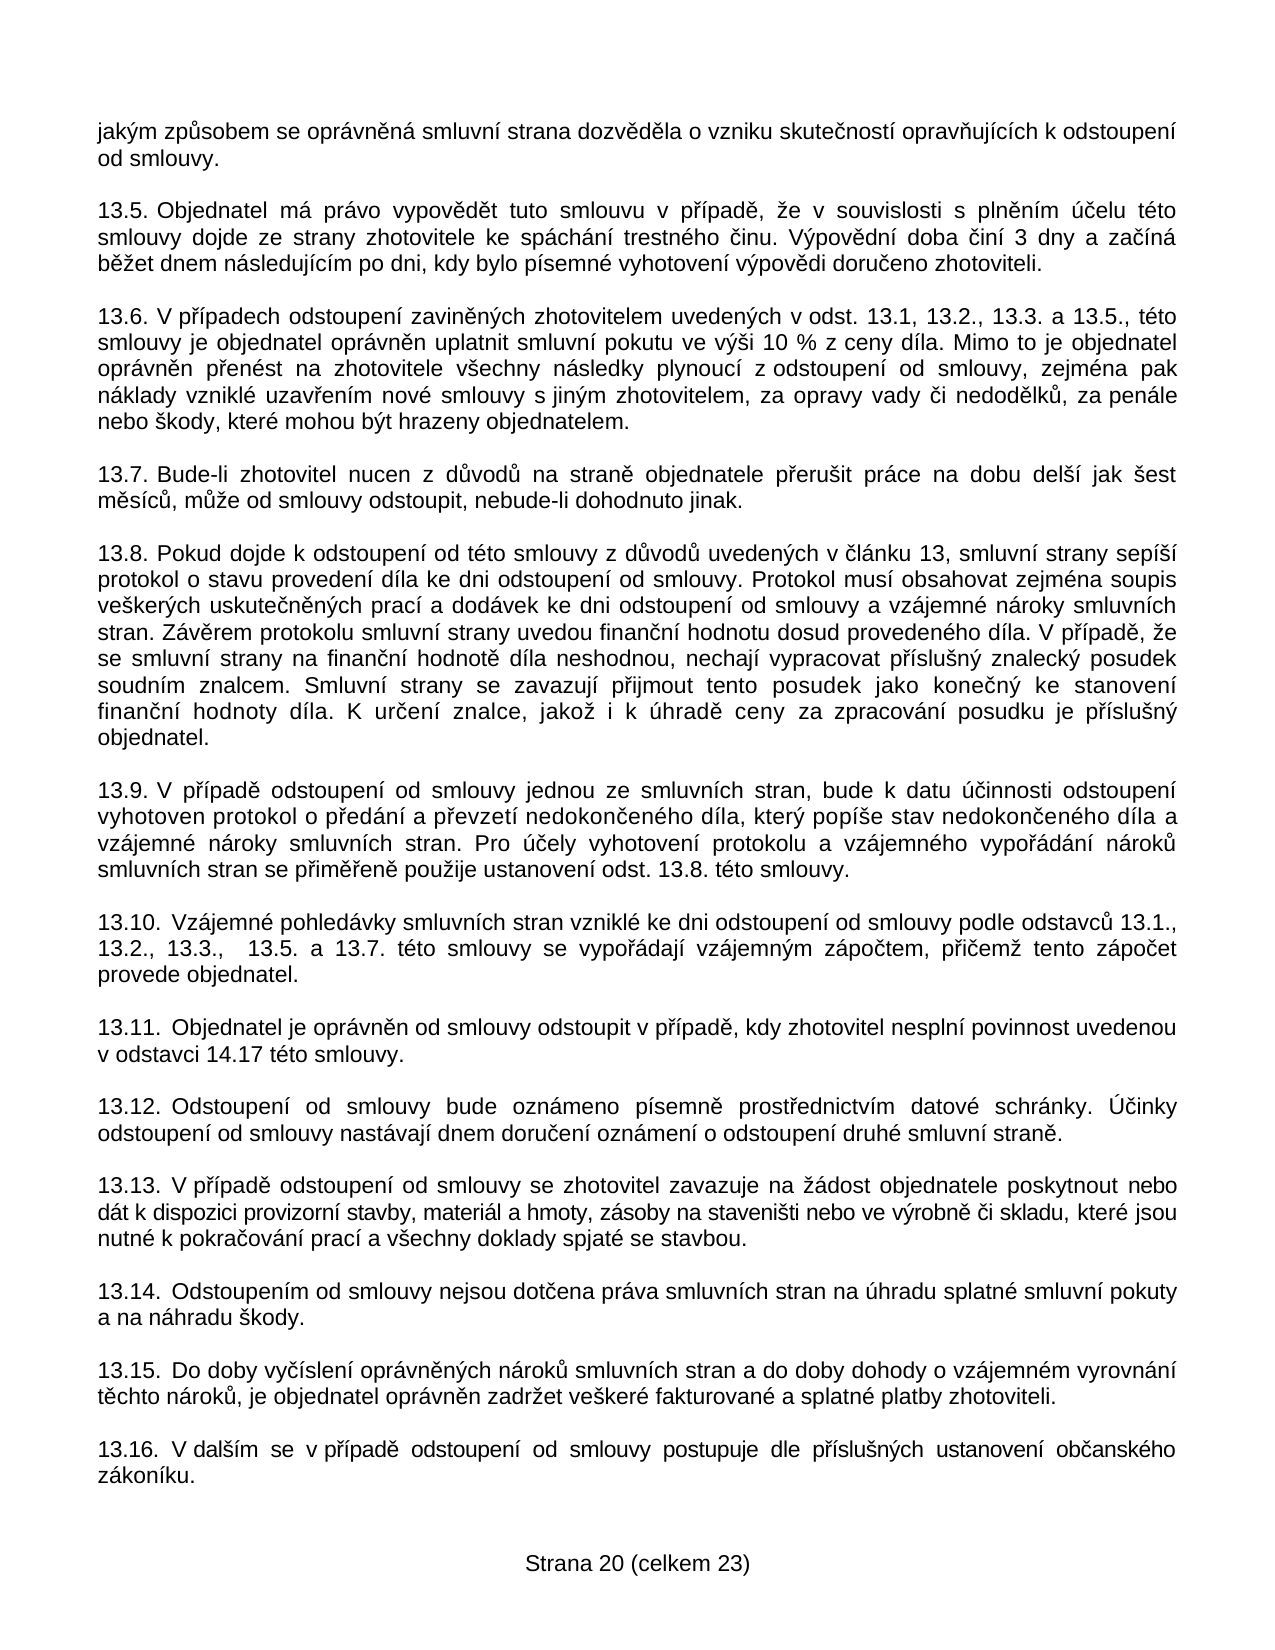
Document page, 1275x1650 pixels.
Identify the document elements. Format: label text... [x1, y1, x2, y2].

list V případech odstoupení zaviněných zhotovitelem uvedených v odst. 13.1, 13.2., 13.3. a 13.5., této smlouvy je objednatel oprávněn uplatnit smluvní pokutu ve výši 10 % z ceny díla. Mimo to je objednatel oprávněn přenést na zhotovitele všechny následky plynoucí z odstoupení od smlouvy, zejména pak náklady vzniklé uzavřením nové smlouvy s jiným zhotovitelem, za opravy vady či nedodělků, za penále nebo škody, které mohou být hrazeny objednatelem. [97, 303, 1177, 434]
list Vzájemné pohledávky smluvních stran vzniklé ke dni odstoupení od smlouvy podle odstavců 13.1., 13.2., 13.3., 13.5. a 13.7. této smlouvy se vypořádají vzájemným zápočtem, přičemž tento zápočet provede objednatel. [97, 909, 1177, 988]
list Odstoupením od smlouvy nejsou dotčena práva smluvních stran na úhradu splatné smluvní pokuty a na náhradu škody. [97, 1278, 1177, 1330]
list V dalším se v případě odstoupení od smlouvy postupuje dle příslušných ustanovení občanského zákoníku. [97, 1436, 1177, 1488]
list V případě odstoupení od smlouvy se zhotovitel zavazuje na žádost objednatele poskytnout nebo dát k dispozici provizorní stavby, materiál a hmoty, zásoby na staveništi nebo ve výrobně či skladu, které jsou nutné k pokračování prací a všechny doklady spjaté se stavbou. [97, 1172, 1177, 1251]
list Pokud dojde k odstoupení od této smlouvy z důvodů uvedených v článku 13, smluvní strany sepíší protokol o stavu provedení díla ke dni odstoupení od smlouvy. Protokol musí obsahovat zejména soupis veškerých uskutečněných prací a dodávek ke dni odstoupení od smlouvy a vzájemné nároky smluvních stran. Závěrem protokolu smluvní strany uvedou finanční hodnotu dosud provedeného díla. V případě, že se smluvní strany na finanční hodnotě díla neshodnou, nechají vypracovat příslušný znalecký posudek soudním znalcem. Smluvní strany se zavazují přijmout tento posudek jako konečný ke stanovení finanční hodnoty díla. K určení znalce, jakož i k úhradě ceny za zpracování posudku je příslušný objednatel. [97, 540, 1177, 751]
list Objednatel má právo vypovědět tuto smlouvu v případě, že v souvislosti s plněním účelu této smlouvy dojde ze strany zhotovitele ke spáchání trestného činu. Výpovědní doba činí 3 dny a začíná běžet dnem následujícím po dni, kdy bylo písemné vyhotovení výpovědi doručeno zhotoviteli. [97, 197, 1177, 276]
list Odstoupení od smlouvy bude oznámeno písemně prostřednictvím datové schránky. Účinky odstoupení od smlouvy nastávají dnem doručení oznámení o odstoupení druhé smluvní straně. [97, 1093, 1177, 1146]
list V případě odstoupení od smlouvy jednou ze smluvních stran, bude k datu účinnosti odstoupení vyhotoven protokol o předání a převzetí nedokončeného díla, který popíše stav nedokončeného díla a vzájemné nároky smluvních stran. Pro účely vyhotovení protokolu a vzájemného vypořádání nároků smluvních stran se přiměřeně použije ustanovení odst. 13.8. této smlouvy. [97, 777, 1177, 882]
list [97, 118, 1177, 171]
list Do doby vyčíslení oprávněných nároků smluvních stran a do doby dohody o vzájemném vyrovnání těchto nároků, je objednatel oprávněn zadržet veškeré fakturované a splatné platby zhotoviteli. [97, 1357, 1177, 1409]
list Bude-li zhotovitel nucen z důvodů na straně objednatele přerušit práce na dobu delší jak šest měsíců, může od smlouvy odstoupit, nebude-li dohodnuto jinak. [97, 461, 1177, 513]
list Objednatel je oprávněn od smlouvy odstoupit v případě, kdy zhotovitel nesplní povinnost uvedenou v odstavci 14.17 této smlouvy. [97, 1014, 1177, 1067]
